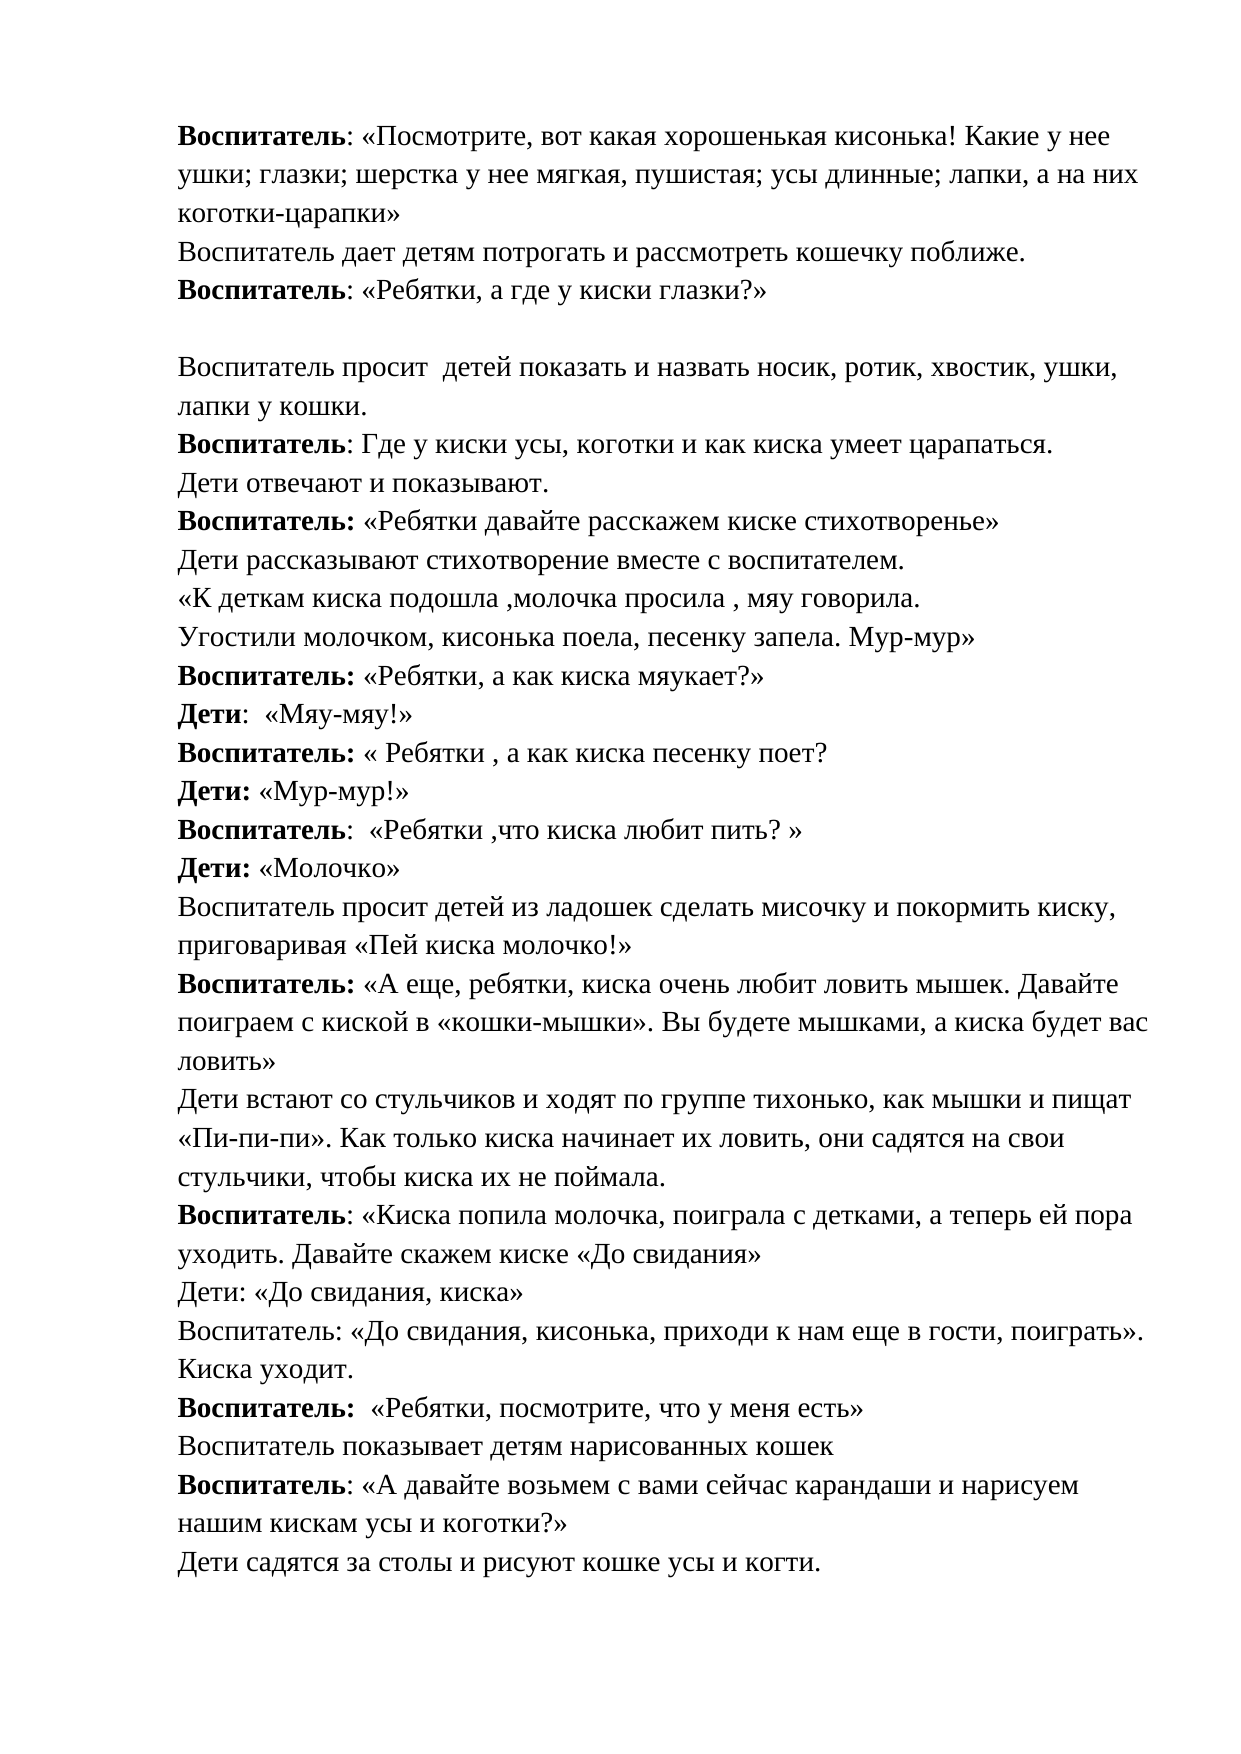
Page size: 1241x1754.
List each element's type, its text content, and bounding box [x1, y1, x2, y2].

text Воспитатель: «Ребятки, а где у киски глазки?» [177, 272, 1152, 306]
text Дети садятся за столы и рисуют кошке усы и когти. [177, 1544, 1152, 1578]
text Воспитатель: «Ребятки, а как киска мяукает?» [177, 658, 1152, 691]
text Киска уходит. [177, 1351, 1152, 1385]
text Дети рассказывают стихотворение вместе с воспитателем. [177, 542, 1152, 576]
text Дети отвечают и показывают. [177, 465, 1152, 498]
text Воспитатель просит детей из ладошек сделать мисочку и покормить киску, приговаривая «Пей киска молочко!» [177, 889, 1152, 961]
text Дети: «Молочко» [177, 850, 1152, 884]
text Воспитатель: «Посмотрите, вот какая хорошенькая кисонька! Какие у нее ушки; глазки; шерстка у нее мягкая, пушистая; усы длинные; лапки, а на них коготки-царапки» [177, 118, 1152, 229]
text Дети встают со стульчиков и ходят по группе тихонько, как мышки и пищат «Пи-пи-пи». Как только киска начинает их ловить, они садятся на свои стульчики, чтобы киска их не поймала. [177, 1082, 1152, 1192]
text «К деткам киска подошла ,молочка просила , мяу говорила. [177, 581, 1152, 614]
text Дети: «Мур-мур!» [177, 773, 1152, 807]
text Воспитатель: « Ребятки , а как киска песенку поет? [177, 735, 1152, 768]
text Воспитатель: «До свидания, кисонька, приходи к нам еще в гости, поиграть». [177, 1313, 1152, 1346]
text Воспитатель: «А давайте возьмем с вами сейчас карандаши и нарисуем нашим кискам усы и коготки?» [177, 1467, 1152, 1539]
text Воспитатель: «Киска попила молочка, поиграла с детками, а теперь ей пора уходить. Давайте скажем киске «До свидания» [177, 1197, 1152, 1269]
text Дети: «Мяу-мяу!» [177, 696, 1152, 730]
text Воспитатель: «Ребятки ,что киска любит пить? » [177, 812, 1152, 845]
text Воспитатель просит детей показать и назвать носик, ротик, хвостик, ушки, лапки у кошки. [177, 349, 1152, 421]
text Воспитатель дает детям потрогать и рассмотреть кошечку поближе. [177, 234, 1152, 267]
text Угостили молочком, кисонька поела, песенку запела. Мур-мур» [177, 619, 1152, 653]
text Воспитатель: «Ребятки, посмотрите, что у меня есть» [177, 1390, 1152, 1423]
text Дети: «До свидания, киска» [177, 1274, 1152, 1308]
text Воспитатель: «Ребятки давайте расскажем киске стихотворенье» [177, 503, 1152, 537]
text Воспитатель показывает детям нарисованных кошек [177, 1428, 1152, 1462]
text Воспитатель: «А еще, ребятки, киска очень любит ловить мышек. Давайте поиграем с киской в «кошки-мышки». Вы будете мышками, а киска будет вас ловить» [177, 966, 1152, 1077]
text Воспитатель: Где у киски усы, коготки и как киска умеет царапаться. [177, 426, 1152, 460]
